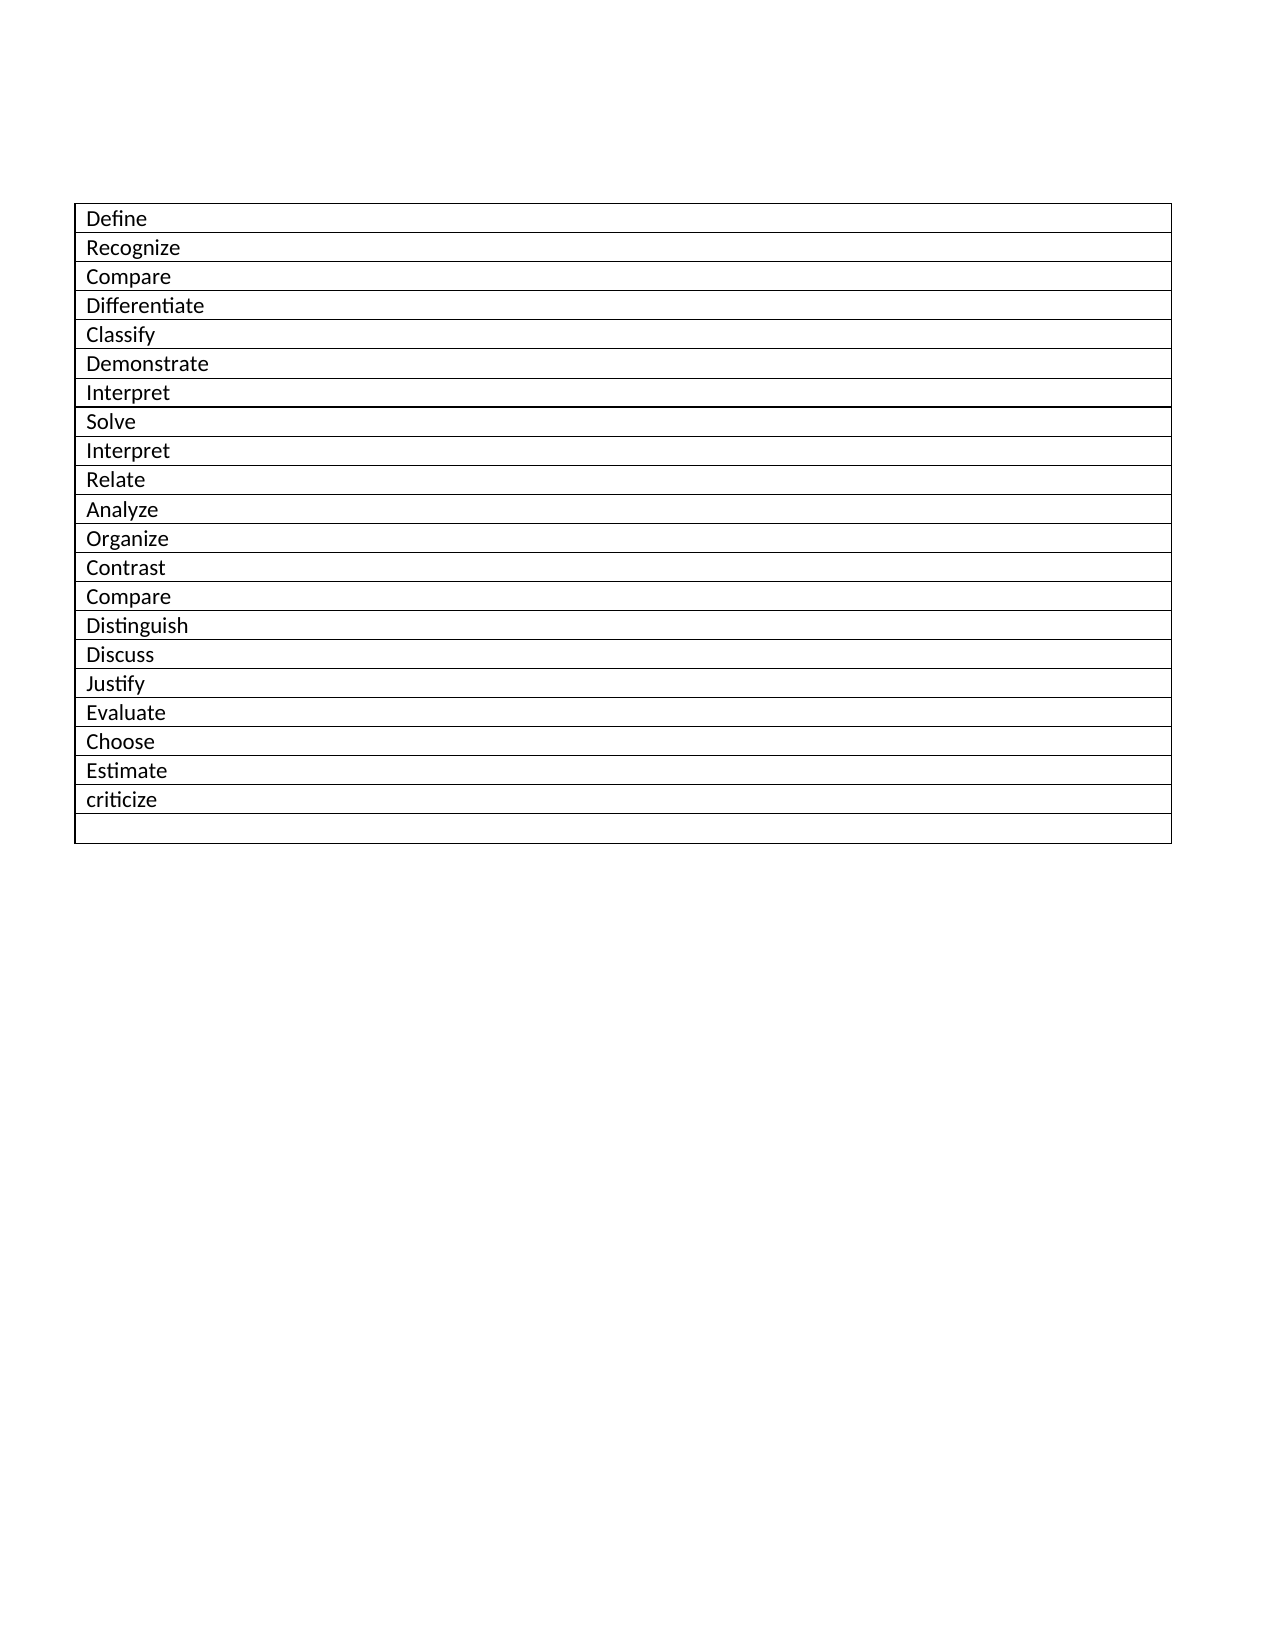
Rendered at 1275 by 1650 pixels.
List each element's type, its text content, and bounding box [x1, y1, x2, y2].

table_cell Relate [76, 466, 1171, 494]
table_cell Choose [76, 727, 1171, 755]
table_cell criticize [76, 785, 1171, 813]
table_header Define [76, 204, 1171, 232]
table_cell Discuss [76, 640, 1171, 668]
table_cell Solve [76, 408, 1171, 436]
table_cell Interpret [76, 379, 1171, 406]
table_cell Compare [76, 582, 1171, 610]
table_cell Organize [76, 524, 1171, 552]
table_cell Contrast [76, 553, 1171, 581]
table_cell Justify [76, 669, 1171, 697]
table_cell Interpret [76, 437, 1171, 464]
table_cell Distinguish [76, 611, 1171, 639]
table_cell Demonstrate [76, 349, 1171, 377]
table_cell Classify [76, 320, 1171, 348]
table_cell [76, 814, 1171, 842]
table_cell Compare [76, 262, 1171, 290]
table_cell Analyze [76, 495, 1171, 523]
table_cell Recognize [76, 233, 1171, 261]
table_cell Estimate [76, 756, 1171, 784]
table_cell Differentiate [76, 291, 1171, 319]
table_cell Evaluate [76, 698, 1171, 726]
